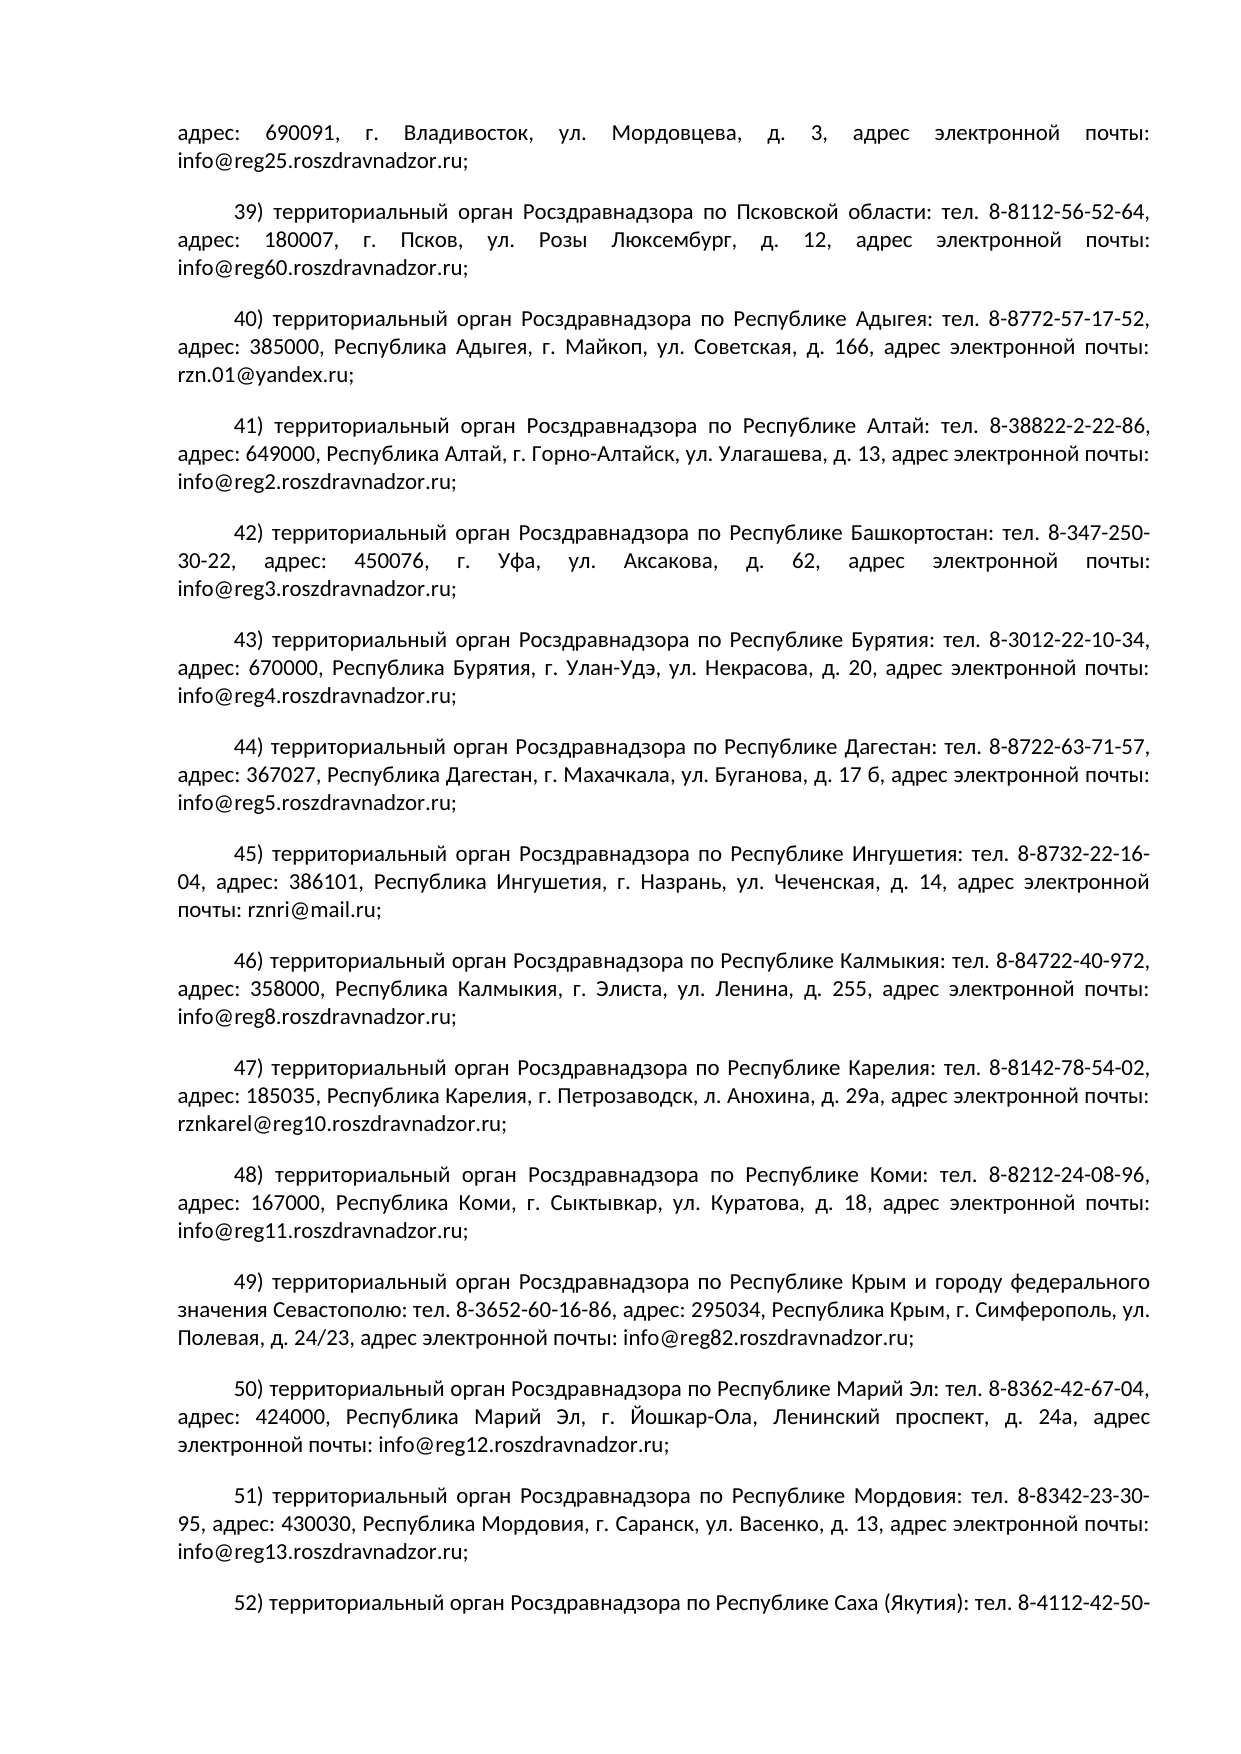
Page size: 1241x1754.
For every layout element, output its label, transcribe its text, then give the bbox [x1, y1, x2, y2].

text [177, 1588, 1152, 1616]
text 42) территориальный орган Росздравнадзора по Республике Башкортостан: тел. 8-347-250-30-22, адрес: 450076, г. Уфа, ул. Аксакова, д. 62, адрес электронной почты: info@reg3.roszdravnadzor.ru; [177, 518, 1152, 602]
text 47) территориальный орган Росздравнадзора по Республике Карелия: тел. 8-8142-78-54-02, адрес: 185035, Республика Карелия, г. Петрозаводск, л. Анохина, д. 29а, адрес электронной почты: rznkarel@reg10.roszdravnadzor.ru; [177, 1053, 1152, 1137]
text 50) территориальный орган Росздравнадзора по Республике Марий Эл: тел. 8-8362-42-67-04, адрес: 424000, Республика Марий Эл, г. Йошкар-Ола, Ленинский проспект, д. 24а, адрес электронной почты: info@reg12.roszdravnadzor.ru; [177, 1374, 1152, 1458]
text 39) территориальный орган Росздравнадзора по Псковской области: тел. 8-8112-56-52-64, адрес: 180007, г. Псков, ул. Розы Люксембург, д. 12, адрес электронной почты: info@reg60.roszdravnadzor.ru; [177, 197, 1152, 281]
text 44) территориальный орган Росздравнадзора по Республике Дагестан: тел. 8-8722-63-71-57, адрес: 367027, Республика Дагестан, г. Махачкала, ул. Буганова, д. 17 б, адрес электронной почты: info@reg5.roszdravnadzor.ru; [177, 732, 1152, 816]
text 51) территориальный орган Росздравнадзора по Республике Мордовия: тел. 8-8342-23-30-95, адрес: 430030, Республика Мордовия, г. Саранск, ул. Васенко, д. 13, адрес электронной почты: info@reg13.roszdravnadzor.ru; [177, 1481, 1152, 1565]
text 46) территориальный орган Росздравнадзора по Республике Калмыкия: тел. 8-84722-40-972, адрес: 358000, Республика Калмыкия, г. Элиста, ул. Ленина, д. 255, адрес электронной почты: info@reg8.roszdravnadzor.ru; [177, 946, 1152, 1030]
text 48) территориальный орган Росздравнадзора по Республике Коми: тел. 8-8212-24-08-96, адрес: 167000, Республика Коми, г. Сыктывкар, ул. Куратова, д. 18, адрес электронной почты: info@reg11.roszdravnadzor.ru; [177, 1160, 1152, 1244]
text 45) территориальный орган Росздравнадзора по Республике Ингушетия: тел. 8-8732-22-16-04, адрес: 386101, Республика Ингушетия, г. Назрань, ул. Чеченская, д. 14, адрес электронной почты: rznri@mail.ru; [177, 839, 1152, 923]
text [177, 118, 1152, 174]
text 40) территориальный орган Росздравнадзора по Республике Адыгея: тел. 8-8772-57-17-52, адрес: 385000, Республика Адыгея, г. Майкоп, ул. Советская, д. 166, адрес электронной почты: rzn.01@yandex.ru; [177, 304, 1152, 388]
text 49) территориальный орган Росздравнадзора по Республике Крым и городу федерального значения Севастополю: тел. 8-3652-60-16-86, адрес: 295034, Республика Крым, г. Симферополь, ул. Полевая, д. 24/23, адрес электронной почты: info@reg82.roszdravnadzor.ru; [177, 1267, 1152, 1351]
text 41) территориальный орган Росздравнадзора по Республике Алтай: тел. 8-38822-2-22-86, адрес: 649000, Республика Алтай, г. Горно-Алтайск, ул. Улагашева, д. 13, адрес электронной почты: info@reg2.roszdravnadzor.ru; [177, 411, 1152, 495]
text 43) территориальный орган Росздравнадзора по Республике Бурятия: тел. 8-3012-22-10-34, адрес: 670000, Республика Бурятия, г. Улан-Удэ, ул. Некрасова, д. 20, адрес электронной почты: info@reg4.roszdravnadzor.ru; [177, 625, 1152, 709]
